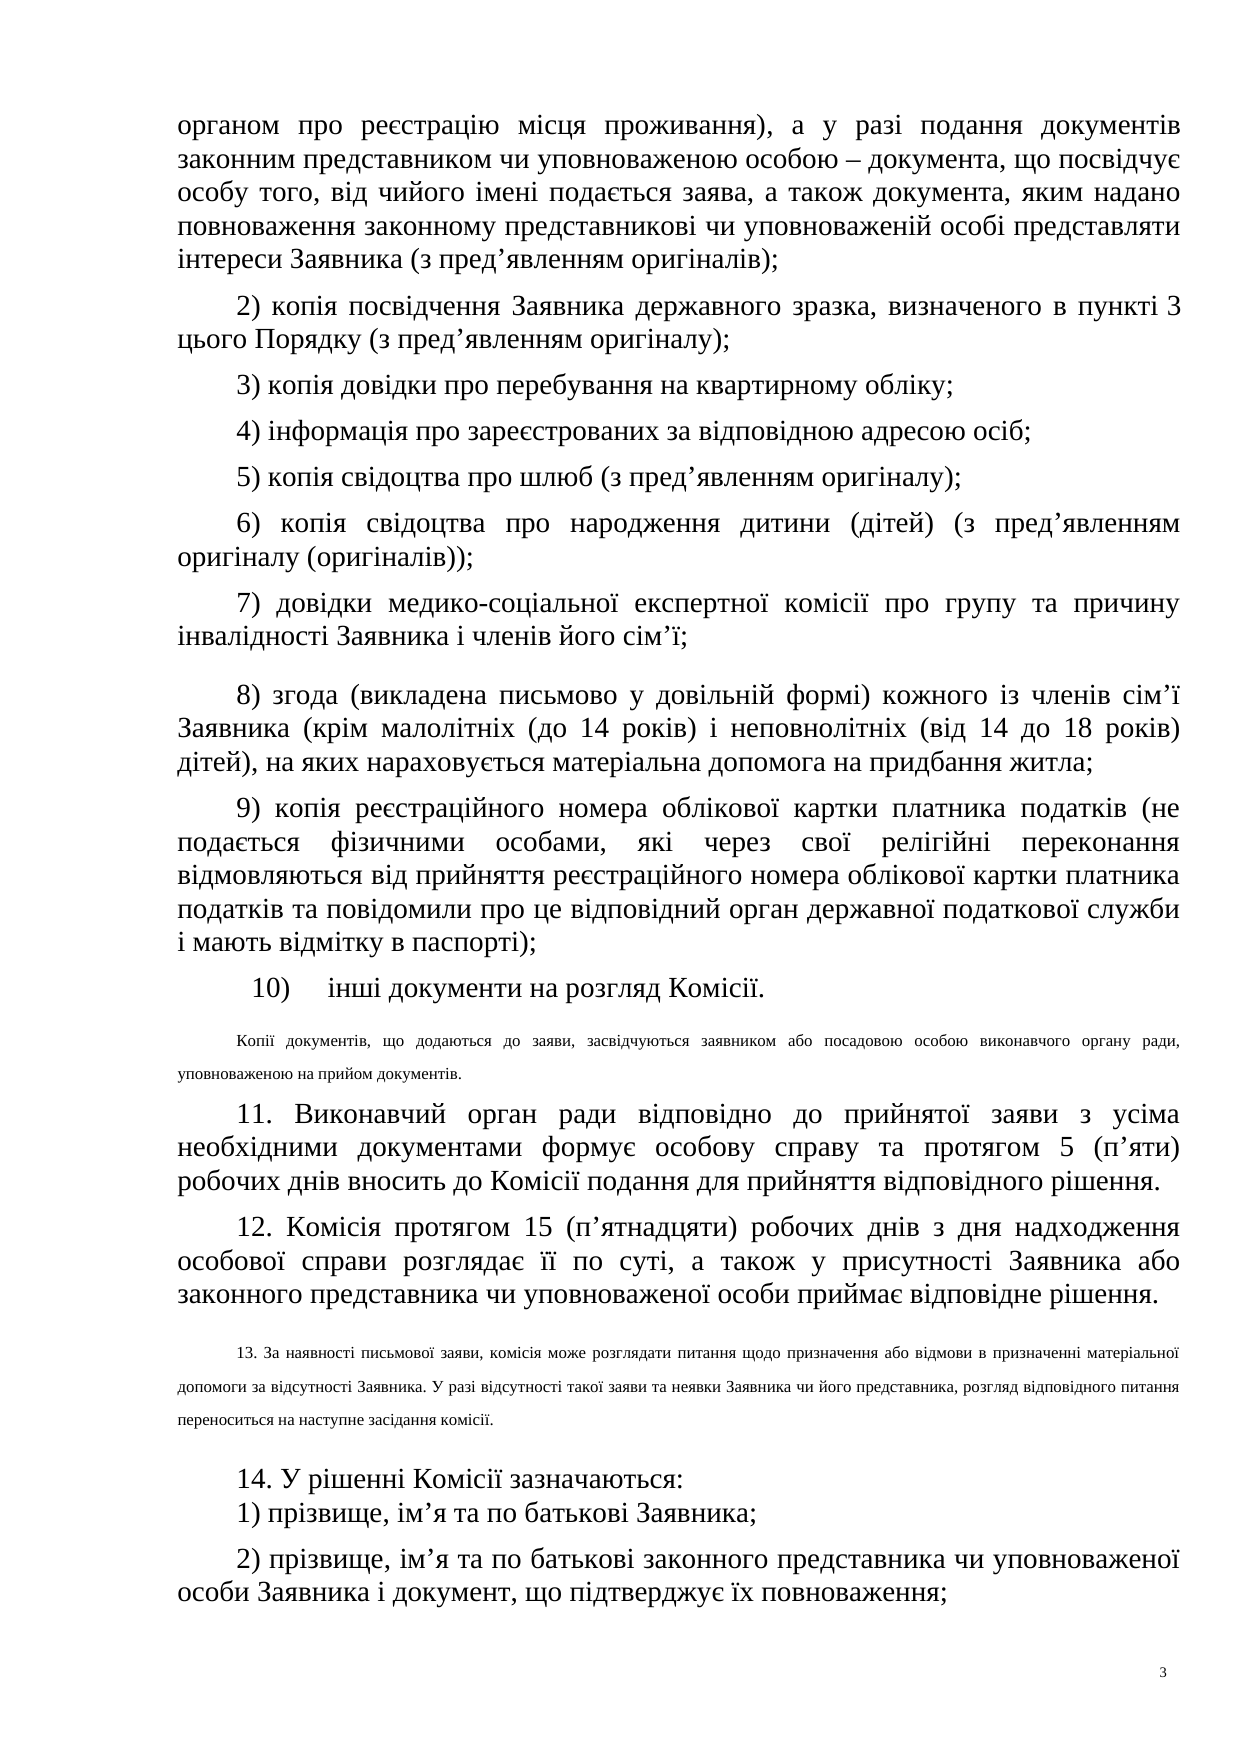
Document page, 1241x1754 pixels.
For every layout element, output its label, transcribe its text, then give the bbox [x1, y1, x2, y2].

text 7) довідки медико-соціальної експертної комісії про групу та причину інвалідності Заявника і членів його сім’ї; [177, 585, 1181, 652]
text 6) копія свідоцтва про народження дитини (дітей) (з пред’явленням оригіналу (оригіналів)); [177, 505, 1181, 572]
text 9) копія реєстраційного номера облікової картки платника податків (не подається фізичними особами, які через свої релігійні переконання відмовляються від прийняття реєстраційного номера облікової картки платника податків та повідомили про це відповідний орган державної податкової служби і мають відмітку в паспорті); [177, 790, 1181, 958]
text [177, 107, 1181, 275]
text 5) копія свідоцтва про шлюб (з пред’явленням оригіналу); [236, 459, 1181, 493]
text 13. За наявності письмової заяви, комісія може розглядати питання щодо призначення або відмови в призначенні матеріальної допомоги за відсутності Заявника. У разі відсутності такої заяви та неявки Заявника чи його представника, розгляд відповідного питання переноситься на наступне засідання комісії. [177, 1329, 1181, 1429]
text 1) прізвище, ім’я та по батькові Заявника; [236, 1495, 1181, 1528]
text 14. У рішенні Комісії зазначаються: [236, 1461, 1181, 1495]
list інші документи на розгляд Комісії. [251, 970, 1181, 1004]
text 3) копія довідки про перебування на квартирному обліку; [236, 367, 1181, 401]
text 2) копія посвідчення Заявника державного зразка, визначеного в пункті 3 цього Порядку (з пред’явленням оригіналу); [177, 288, 1181, 355]
list Копії документів, що додаються до заяви, засвідчуються заявником або посадовою особою виконавчого органу ради, уповноваженою на прийом документів. [177, 1016, 1181, 1083]
text 4) інформація про зареєстрованих за відповідною адресою осіб; [236, 413, 1181, 447]
text 12. Комісія протягом 15 (п’ятнадцяти) робочих днів з дня надходження особової справи розглядає її по суті, а також у присутності Заявника або законного представника чи уповноваженої особи приймає відповідне рішення. [177, 1209, 1181, 1310]
text 2) прізвище, ім’я та по батькові законного представника чи уповноваженої особи Заявника і документ, що підтверджує їх повноваження; [177, 1541, 1181, 1608]
text 8) згода (викладена письмово у довільній формі) кожного із членів сім’ї Заявника (крім малолітніх (до 14 років) і неповнолітніх (від 14 до 18 років) дітей), на яких нараховується матеріальна допомога на придбання житла; [177, 677, 1181, 778]
text 11. Виконавчий орган ради відповідно до прийнятої заяви з усіма необхідними документами формує особову справу та протягом 5 (п’яти) робочих днів вносить до Комісії подання для прийняття відповідного рішення. [177, 1096, 1181, 1197]
